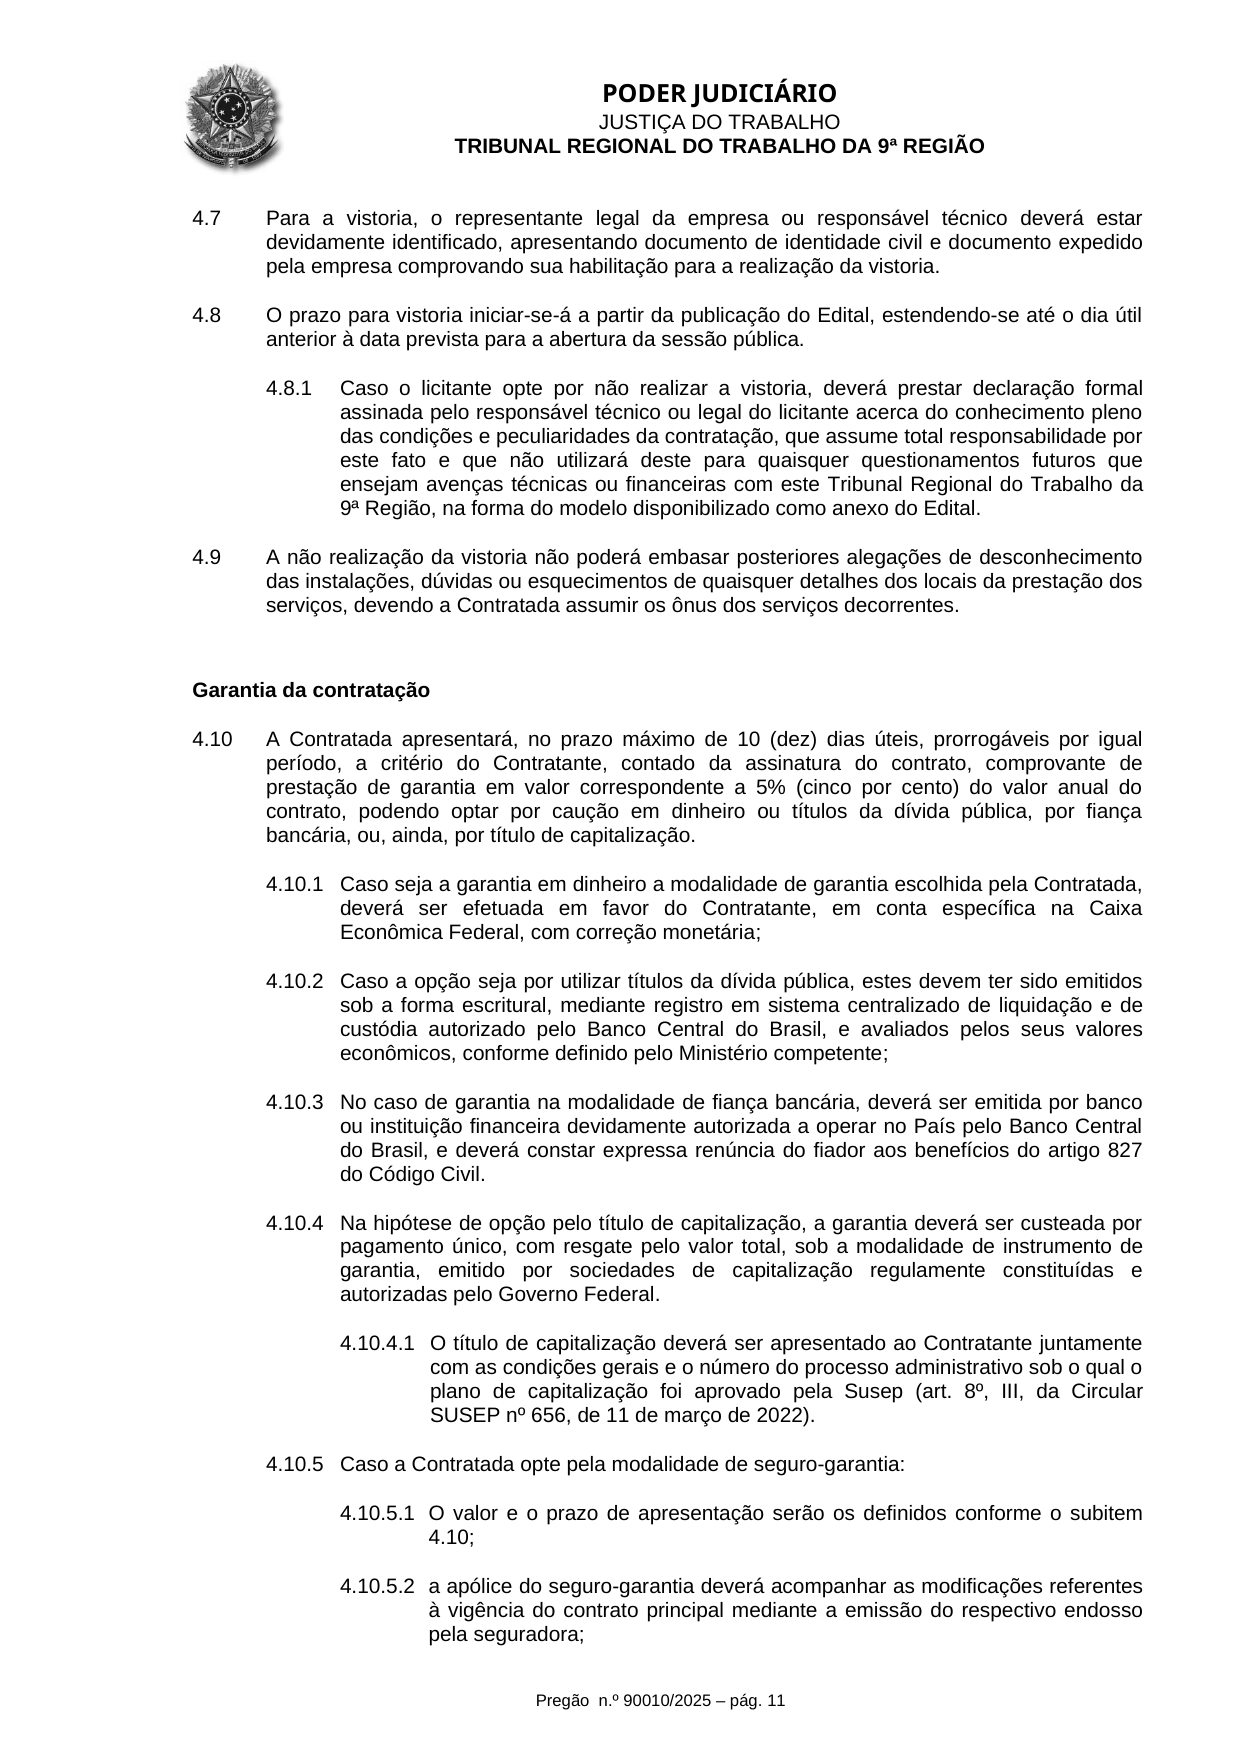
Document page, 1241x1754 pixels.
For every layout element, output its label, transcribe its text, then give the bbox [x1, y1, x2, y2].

list Caso seja a garantia em dinheiro a modalidade de garantia escolhida pela Contratada, deverá ser efetuada em favor do Contratante, em conta específica na Caixa Econômica Federal, com correção monetária; [266, 872, 1144, 944]
list A não realização da vistoria não poderá embasar posteriores alegações de desconhecimento das instalações, dúvidas ou esquecimentos de quaisquer detalhes dos locais da prestação dos serviços, devendo a Contratada assumir os ônus dos serviços decorrentes. [192, 545, 1144, 617]
list Para a vistoria, o representante legal da empresa ou responsável técnico deverá estar devidamente identificado, apresentando documento de identidade civil e documento expedido pela empresa comprovando sua habilitação para a realização da vistoria. [192, 206, 1144, 278]
list Caso o licitante opte por não realizar a vistoria, deverá prestar declaração formal assinada pelo responsável técnico ou legal do licitante acerca do conhecimento pleno das condições e peculiaridades da contratação, que assume total responsabilidade por este fato e que não utilizará deste para quaisquer questionamentos futuros que ensejam avenças técnicas ou financeiras com este Tribunal Regional do Trabalho da 9ª Região, na forma do modelo disponibilizado como anexo do Edital. [266, 376, 1144, 520]
list A Contratada apresentará, no prazo máximo de 10 (dez) dias úteis, prorrogáveis por igual período, a critério do Contratante, contado da assinatura do contrato, comprovante de prestação de garantia em valor correspondente a 5% (cinco por cento) do valor anual do contrato, podendo optar por caução em dinheiro ou títulos da dívida pública, por fiança bancária, ou, ainda, por título de capitalização. [192, 727, 1144, 847]
text Garantia da contratação [192, 678, 1144, 702]
picture [180, 60, 285, 177]
list a apólice do seguro-garantia deverá acompanhar as modificações referentes à vigência do contrato principal mediante a emissão do respectivo endosso pela seguradora; [340, 1574, 1144, 1646]
list Caso a Contratada opte pela modalidade de seguro-garantia: [266, 1452, 1144, 1476]
list No caso de garantia na modalidade de fiança bancária, deverá ser emitida por banco ou instituição financeira devidamente autorizada a operar no País pelo Banco Central do Brasil, e deverá constar expressa renúncia do fiador aos benefícios do artigo 827 do Código Civil. [266, 1089, 1144, 1185]
list O valor e o prazo de apresentação serão os definidos conforme o subitem 4.10; [340, 1501, 1144, 1549]
list O prazo para vistoria iniciar-se-á a partir da publicação do Edital, estendendo-se até o dia útil anterior à data prevista para a abertura da sessão pública. [192, 303, 1144, 351]
list Na hipótese de opção pelo título de capitalização, a garantia deverá ser custeada por pagamento único, com resgate pelo valor total, sob a modalidade de instrumento de garantia, emitido por sociedades de capitalização regulamente constituídas e autorizadas pelo Governo Federal. [266, 1210, 1144, 1306]
list O título de capitalização deverá ser apresentado ao Contratante juntamente com as condições gerais e o número do processo administrativo sob o qual o plano de capitalização foi aprovado pela Susep (art. 8º, III, da Circular SUSEP nº 656, de 11 de março de 2022). [340, 1331, 1144, 1427]
list Caso a opção seja por utilizar títulos da dívida pública, estes devem ter sido emitidos sob a forma escritural, mediante registro em sistema centralizado de liquidação e de custódia autorizado pelo Banco Central do Brasil, e avaliados pelos seus valores econômicos, conforme definido pelo Ministério competente; [266, 969, 1144, 1064]
